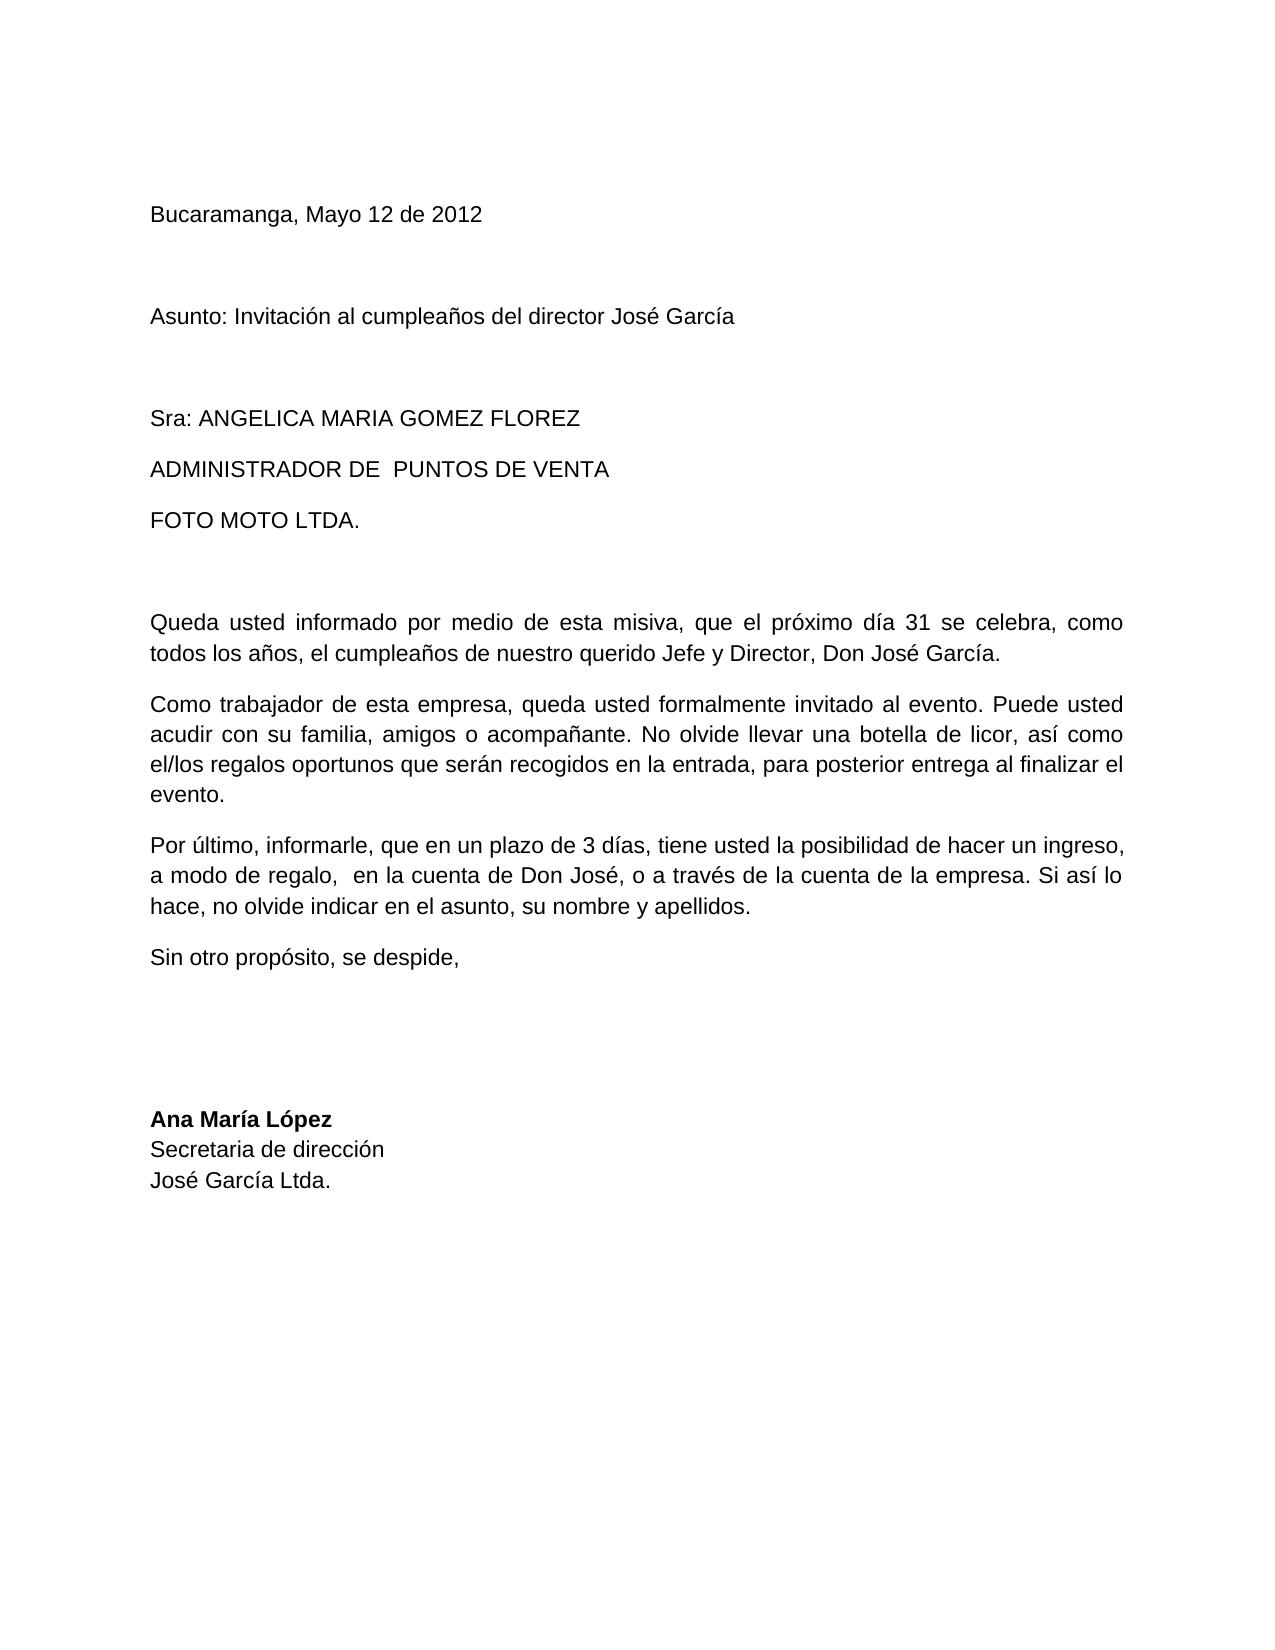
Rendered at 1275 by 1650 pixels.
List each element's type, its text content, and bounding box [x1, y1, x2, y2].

text José García Ltda. [150, 1167, 1125, 1193]
text ADMINISTRADOR DE PUNTOS DE VENTA [150, 456, 1125, 483]
text Ana María López [150, 1106, 1125, 1133]
text Queda usted informado por medio de esta misiva, que el próximo día 31 se celebra, como todos los años, el cumpleaños de nuestro querido Jefe y Director, Don José García. [150, 609, 1125, 666]
text Secretaria de dirección [150, 1136, 1125, 1163]
text Asunto: Invitación al cumpleaños del director José García [150, 303, 1125, 329]
text Sra: ANGELICA MARIA GOMEZ FLOREZ [150, 405, 1125, 432]
text Por último, informarle, que en un plazo de 3 días, tiene usted la posibilidad de hacer un ingreso, a modo de regalo, en la cuenta de Don José, o a través de la cuenta de la empresa. Si así lo hace, no olvide indicar en el asunto, su nombre y apellidos. [150, 832, 1125, 919]
text Como trabajador de esta empresa, queda usted formalmente invitado al evento. Puede usted acudir con su familia, amigos o acompañante. No olvide llevar una botella de licor, así como el/los regalos oportunos que serán recogidos en la entrada, para posterior entrega al finalizar el evento. [150, 691, 1125, 808]
text Bucaramanga, Mayo 12 de 2012 [150, 201, 1125, 227]
text FOTO MOTO LTDA. [150, 507, 1125, 534]
text Sin otro propósito, se despide, [150, 944, 1125, 970]
